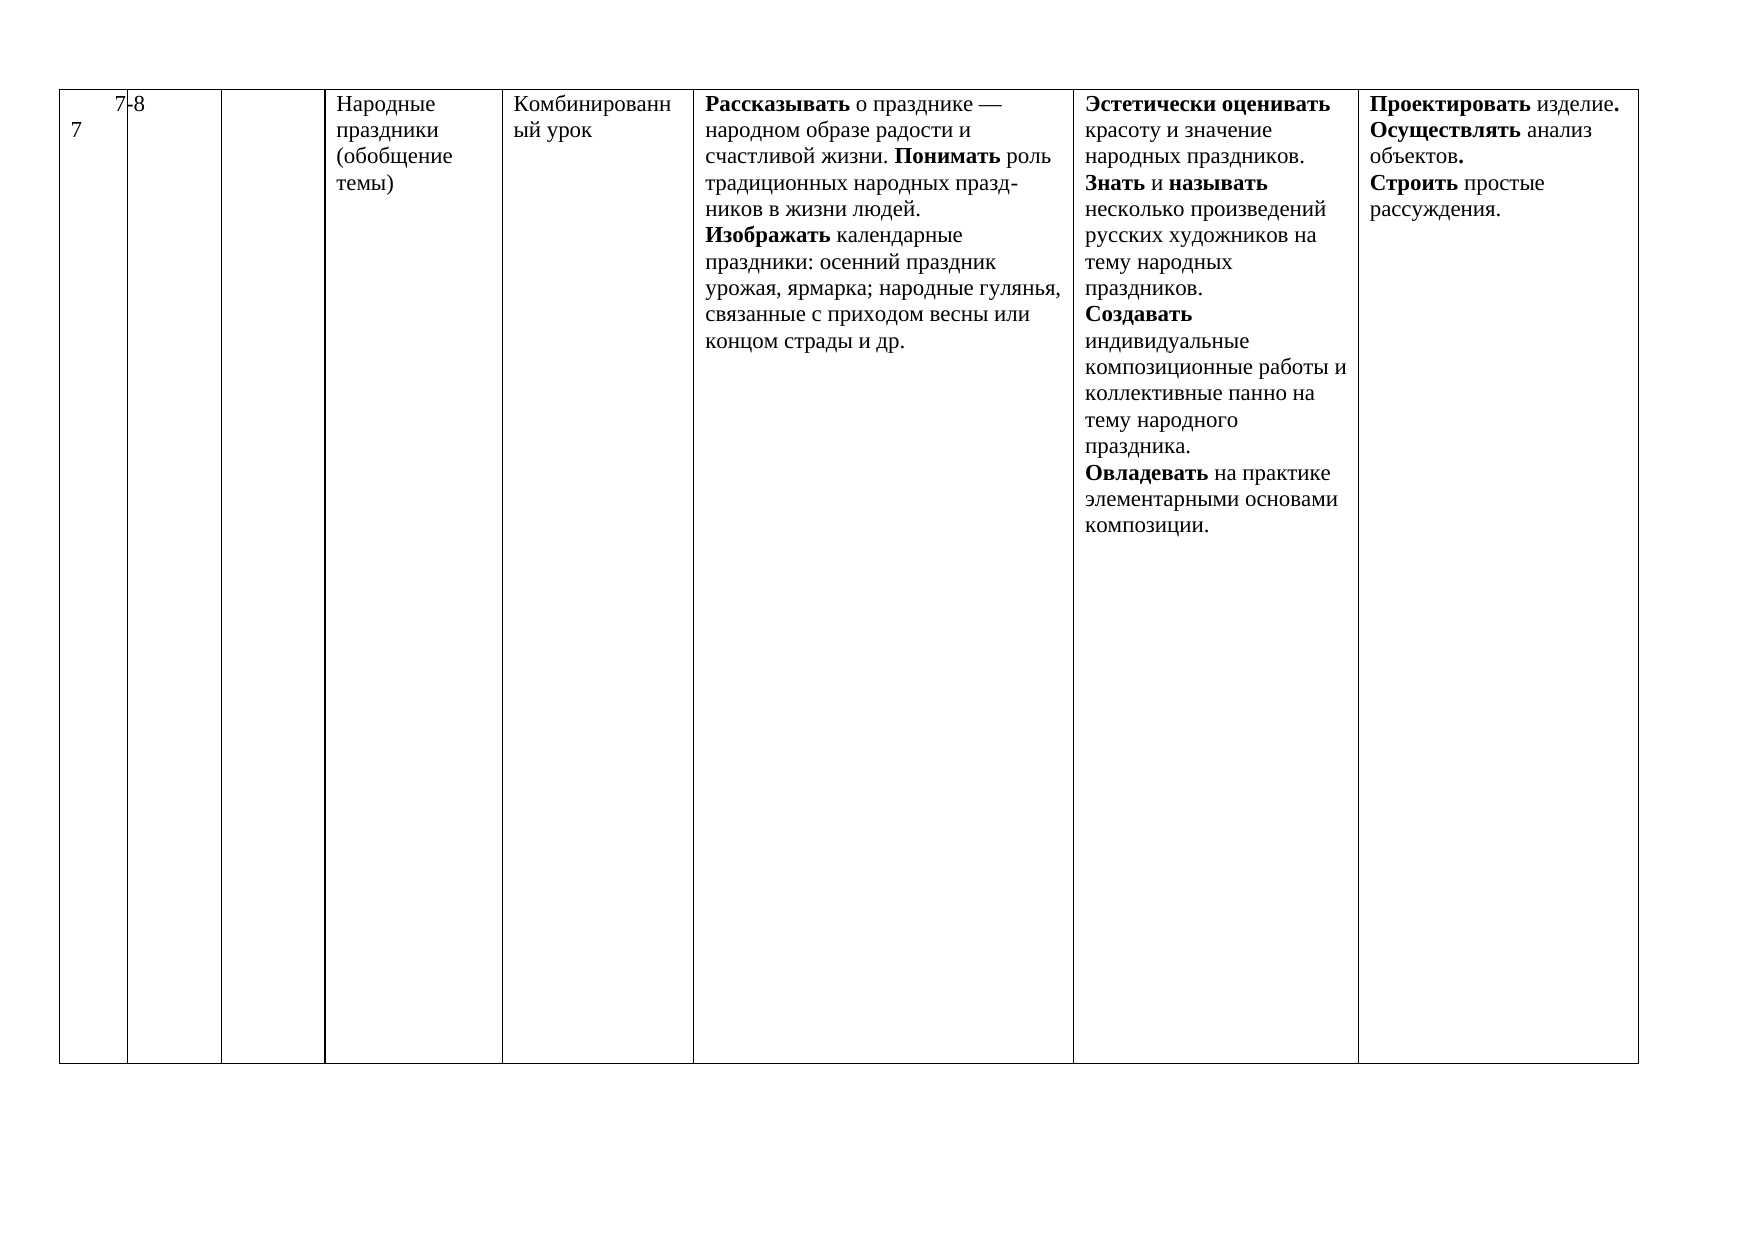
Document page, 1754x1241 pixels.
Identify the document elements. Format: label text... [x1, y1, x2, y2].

table_cell Эстетически оценивать красоту и значение народных праздников. Знать и называть несколько произведений русских художников на тему народных праздников. Создавать индивидуальные композиционные работы и коллективные панно на тему народного праздника. Овладевать на практике элементарными основами композиции. [1074, 90, 1358, 1063]
table_cell 7-8 7 [60, 90, 127, 1063]
table_cell Народные праздники (обобщение темы) [326, 90, 502, 1063]
table_cell [222, 90, 324, 1063]
table_cell Комбинированный урок [503, 90, 693, 1063]
table_cell [128, 90, 221, 1063]
table_cell Рассказывать о празднике — народном образе радости и счастливой жизни. Понимать роль традиционных народных праздников в жизни людей. Изображать календарные праздники: осенний праздник урожая, ярмарка; народные гулянья, связанные с приходом весны или концом страды и др. [694, 90, 1073, 1063]
table_cell Проектировать изделие. Осуществлять анализ объектов. Строить простые рассуждения. [1359, 90, 1638, 1063]
